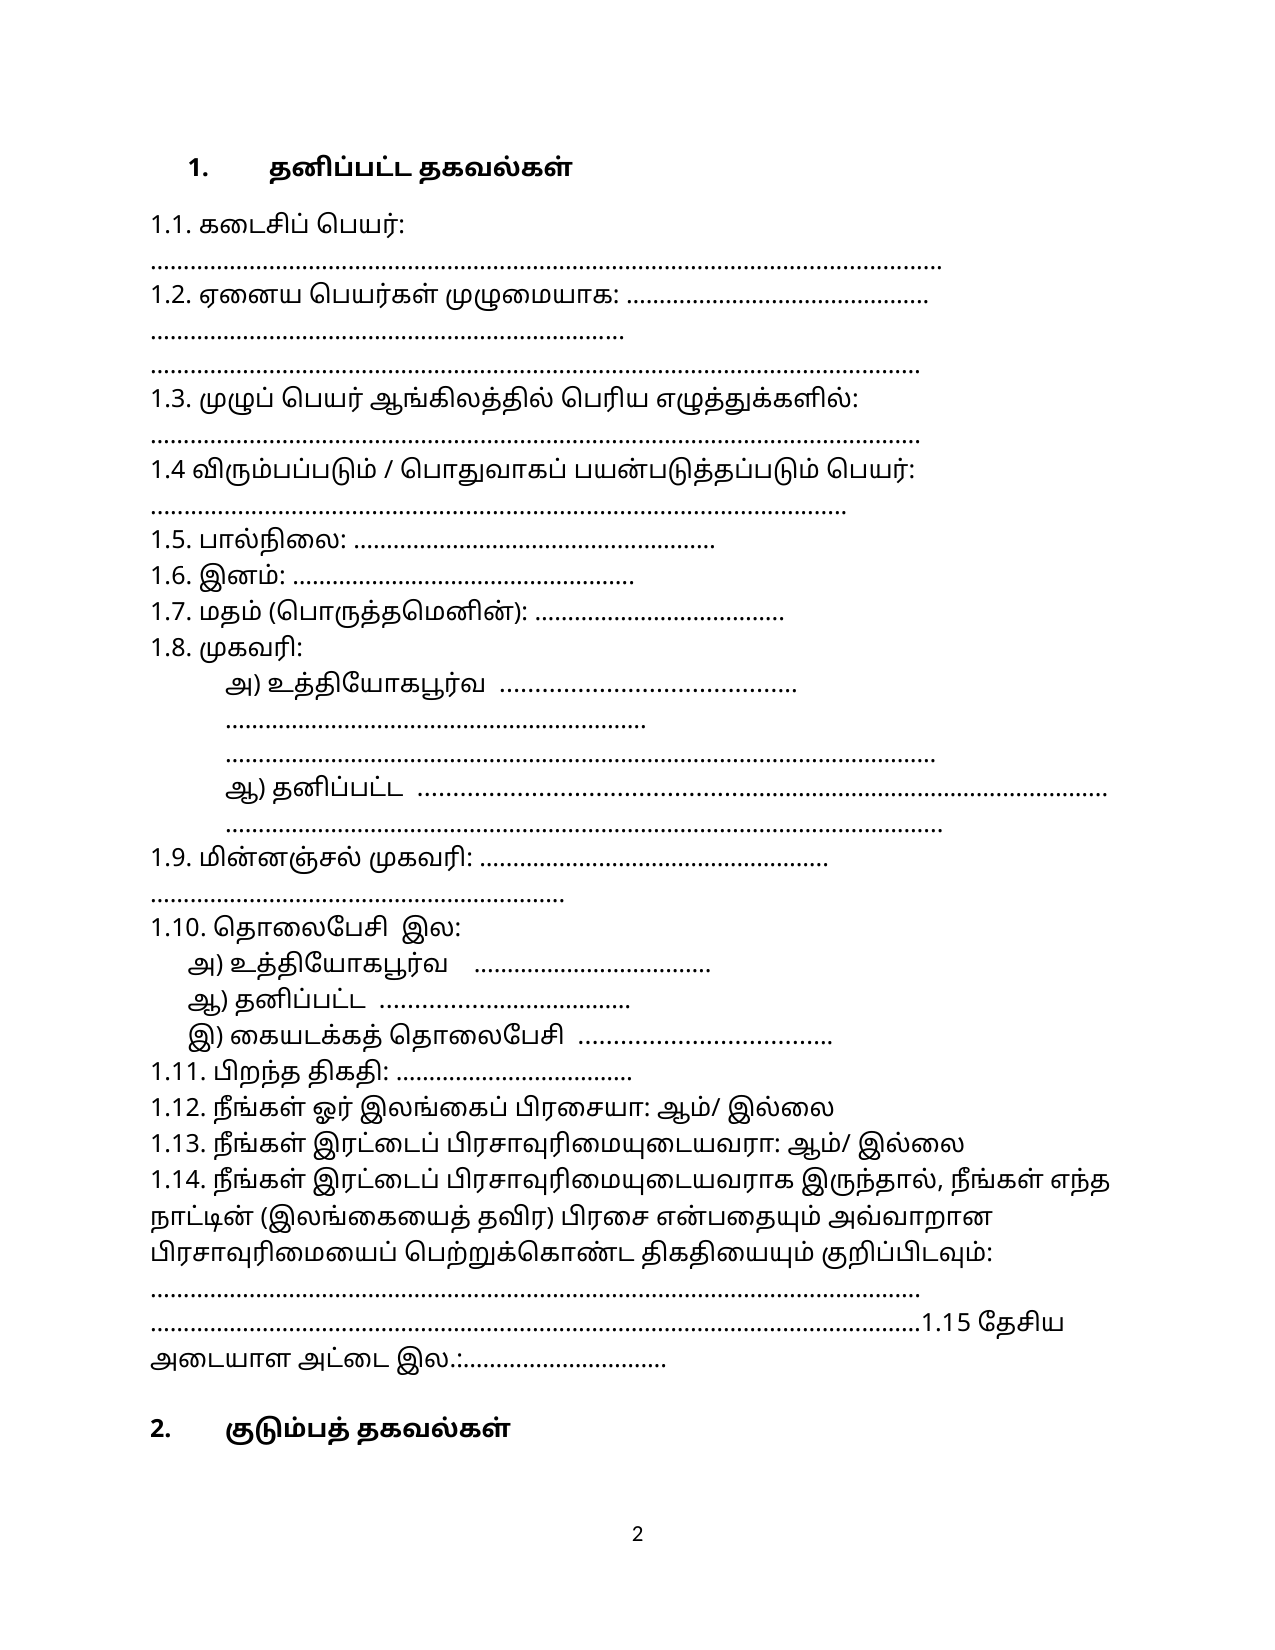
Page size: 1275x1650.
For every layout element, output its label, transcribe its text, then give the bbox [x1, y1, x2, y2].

text ........................................................................................................ [150, 487, 1125, 521]
text ஆ) தனிப்பட்ட ……………...….…………… [187, 982, 1125, 1018]
text 1.8. முகவரி: [150, 629, 1125, 666]
text 1.4 விரும்பப்படும் / பொதுவாகப் பயன்படுத்தப்படும் பெயர்: [150, 451, 1125, 487]
text 1.5. பால்நிலை: …………………………………....………… [150, 521, 1125, 557]
text ஆ) தனிப்பட்ட ………………………………………...……………………………….….………...…………………………………………………………………………………….………... [225, 770, 1125, 840]
text 1.13. நீங்கள் இரட்டைப் பிரசாவுரிமையுடையவரா: ஆம்/ இல்லை [150, 1126, 1125, 1162]
list குடும்பத் தகவல்கள் [150, 1411, 1125, 1447]
text 1.12. நீங்கள் ஓர் இலங்கைப் பிரசையா: ஆம்/ இல்லை [150, 1090, 1125, 1126]
text 1.11. பிறந்த திகதி: ……………………………… [150, 1054, 1125, 1090]
text 1.2. ஏனைய பெயர்கள் முழுமையாக: ………………….…………………...……………………………………………………………... [150, 277, 1125, 347]
text அ) உத்தியோகபூர்வ …………………………………...……………………………………………………….……………………………………………………………………………………………… [225, 666, 1125, 770]
text 1.1. கடைசிப் பெயர்: ………………………………………………………………………………………..................... [150, 207, 1125, 277]
text 1.10. தொலைபேசி இல: [150, 910, 1125, 946]
text 1.14. நீங்கள் இரட்டைப் பிரசாவுரிமையுடையவராக இருந்தால், நீங்கள் எந்த நாட்டின் (இலங்கையைத் தவிர) பிரசை என்பதையும் அவ்வாறான பிரசாவுரிமையைப் பெற்றுக்கொண்ட திகதியையும் குறிப்பிடவும்: ……………………………………..………………………………………………………………. [150, 1162, 1125, 1304]
text ………………………………………………………………………………………………………1.15 தேசிய அடையாள அட்டை இல.:…………………………. [150, 1304, 1125, 1376]
text இ) கையடக்கத் தொலைபேசி ……………………………... [187, 1018, 1125, 1054]
text ……………………………………………………………………………………………………… [150, 347, 1125, 381]
text …………………………..…………………………………………………………………………. [150, 417, 1125, 451]
text அ) உத்தியோகபூர்வ ...……..……………………. [187, 946, 1125, 982]
text 1.9. மின்னஞ்சல் முகவரி: …...………………………………………..……………………………………………………... [150, 840, 1125, 910]
text 1.3. முழுப் பெயர் ஆங்கிலத்தில் பெரிய எழுத்துக்களில்: [150, 381, 1125, 417]
list தனிப்பட்ட தகவல்கள் [187, 150, 1125, 186]
text 1.6. இனம்: ……………………………………………. [150, 557, 1125, 593]
text 1.7. மதம் (பொருத்தமெனின்): ……………………………….. [150, 593, 1125, 629]
